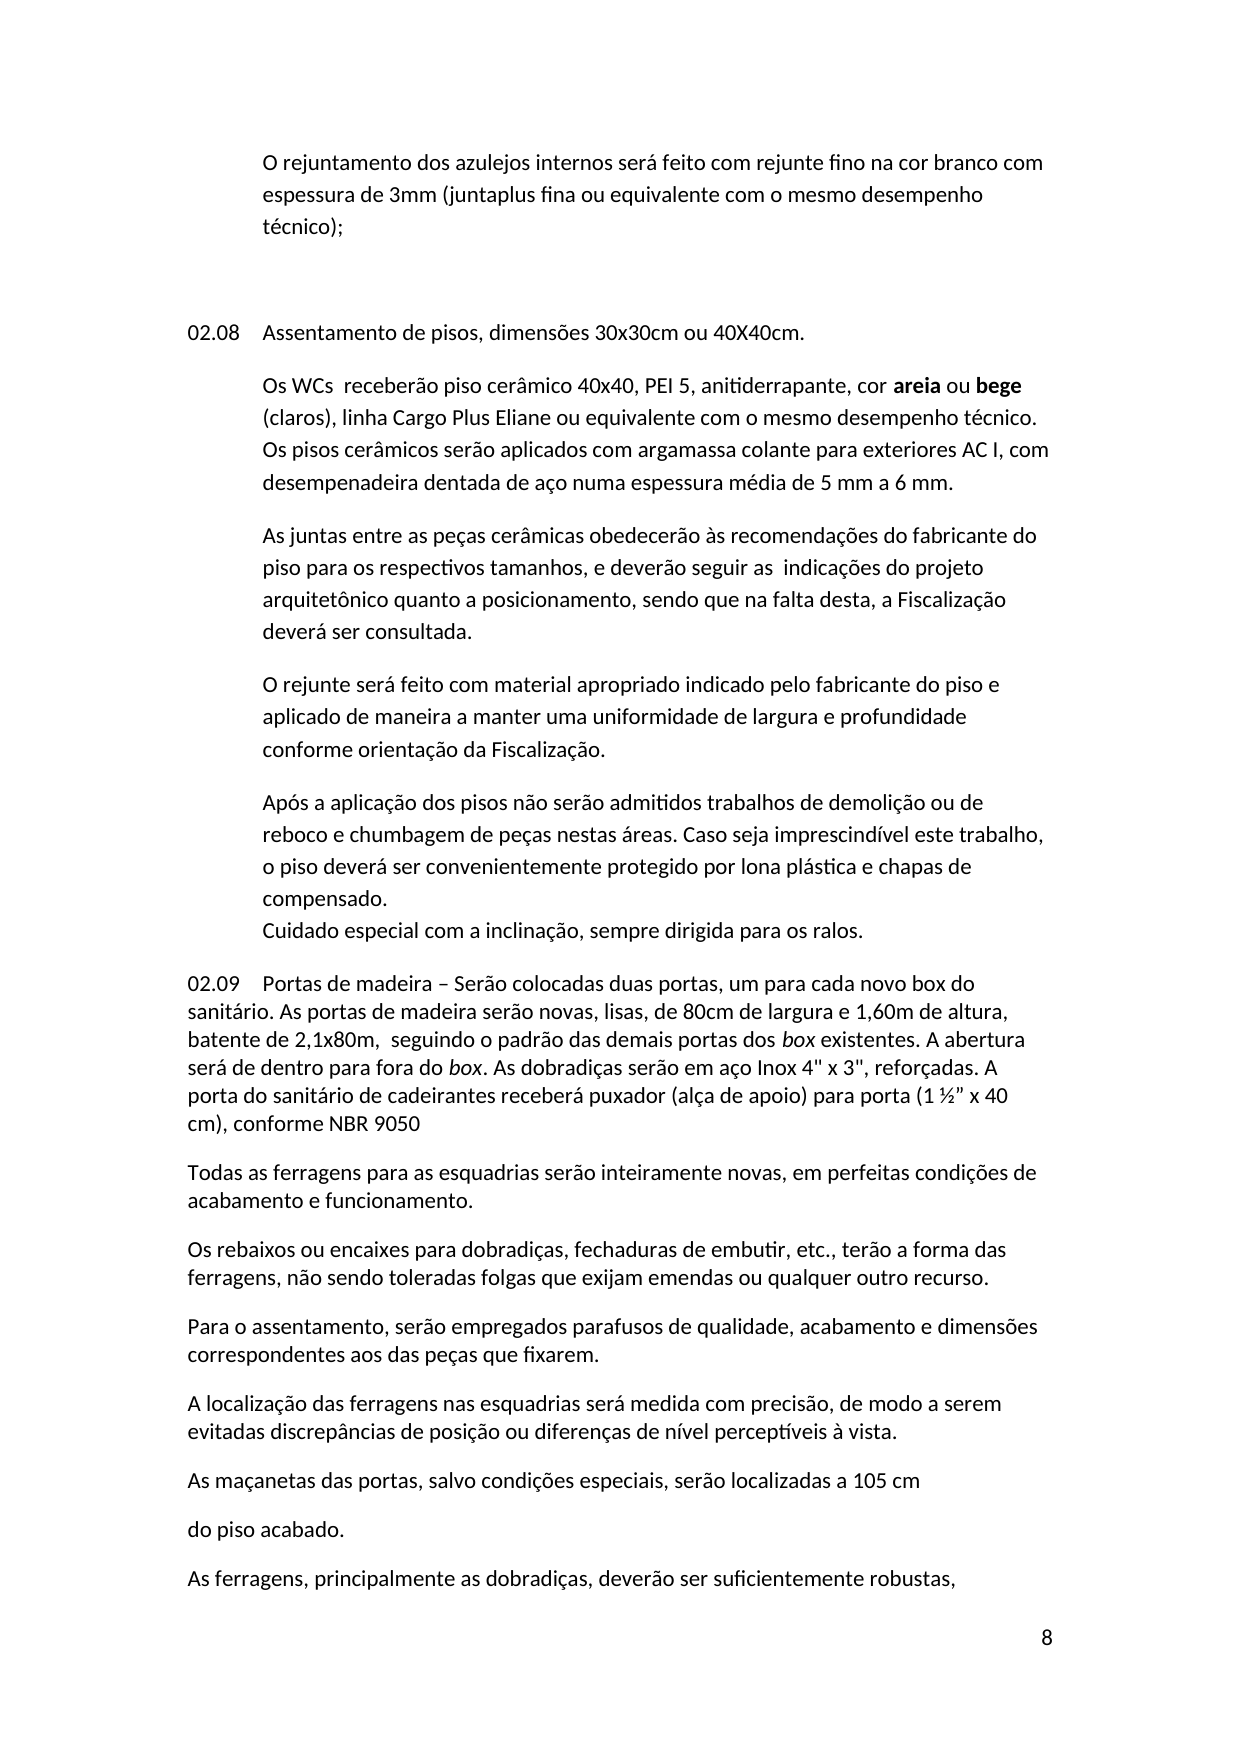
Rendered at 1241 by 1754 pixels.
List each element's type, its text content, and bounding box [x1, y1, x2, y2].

text O rejuntamento dos azulejos internos será feito com rejunte fino na cor branco com espessura de 3mm (juntaplus fina ou equivalente com o mesmo desempenho técnico); [262, 148, 1053, 240]
text As maçanetas das portas, salvo condições especiais, serão localizadas a 105 cm [187, 1466, 1053, 1494]
text As juntas entre as peças cerâmicas obedecerão às recomendações do fabricante do piso para os respectivos tamanhos, e deverão seguir as indicações do projeto arquitetônico quanto a posicionamento, sendo que na falta desta, a Fiscalização deverá ser consultada. [262, 521, 1053, 645]
text 02.09 Portas de madeira – Serão colocadas duas portas, um para cada novo box do sanitário. As portas de madeira serão novas, lisas, de 80cm de largura e 1,60m de altura, batente de 2,1x80m, seguindo o padrão das demais portas dos box existentes. A abertura será de dentro para fora do box. As dobradiças serão em aço Inox 4" x 3", reforçadas. A porta do sanitário de cadeirantes receberá puxador (alça de apoio) para porta (1 ½” x 40 cm), conforme NBR 9050 [187, 969, 1053, 1138]
text As ferragens, principalmente as dobradiças, deverão ser suficientemente robustas, [187, 1564, 1053, 1592]
text Para o assentamento, serão empregados parafusos de qualidade, acabamento e dimensões correspondentes aos das peças que fixarem. [187, 1312, 1053, 1368]
text Os WCs receberão piso cerâmico 40x40, PEI 5, anitiderrapante, cor areia ou bege (claros), linha Cargo Plus Eliane ou equivalente com o mesmo desempenho técnico. Os pisos cerâmicos serão aplicados com argamassa colante para exteriores AC I, com desempenadeira dentada de aço numa espessura média de 5 mm a 6 mm. [262, 371, 1053, 496]
text O rejunte será feito com material apropriado indicado pelo fabricante do piso e aplicado de maneira a manter uma uniformidade de largura e profundidade conforme orientação da Fiscalização. [262, 670, 1053, 763]
text 02.08 Assentamento de pisos, dimensões 30x30cm ou 40X40cm. [187, 318, 1053, 346]
text do piso acabado. [187, 1515, 1053, 1543]
text Após a aplicação dos pisos não serão admitidos trabalhos de demolição ou de reboco e chumbagem de peças nestas áreas. Caso seja imprescindível este trabalho, o piso deverá ser convenientemente protegido por lona plástica e chapas de compensado. Cuidado especial com a inclinação, sempre dirigida para os ralos. [262, 788, 1053, 944]
text Os rebaixos ou encaixes para dobradiças, fechaduras de embutir, etc., terão a forma das ferragens, não sendo toleradas folgas que exijam emendas ou qualquer outro recurso. [187, 1235, 1053, 1291]
text Todas as ferragens para as esquadrias serão inteiramente novas, em perfeitas condições de acabamento e funcionamento. [187, 1158, 1053, 1214]
text A localização das ferragens nas esquadrias será medida com precisão, de modo a serem evitadas discrepâncias de posição ou diferenças de nível perceptíveis à vista. [187, 1389, 1053, 1445]
